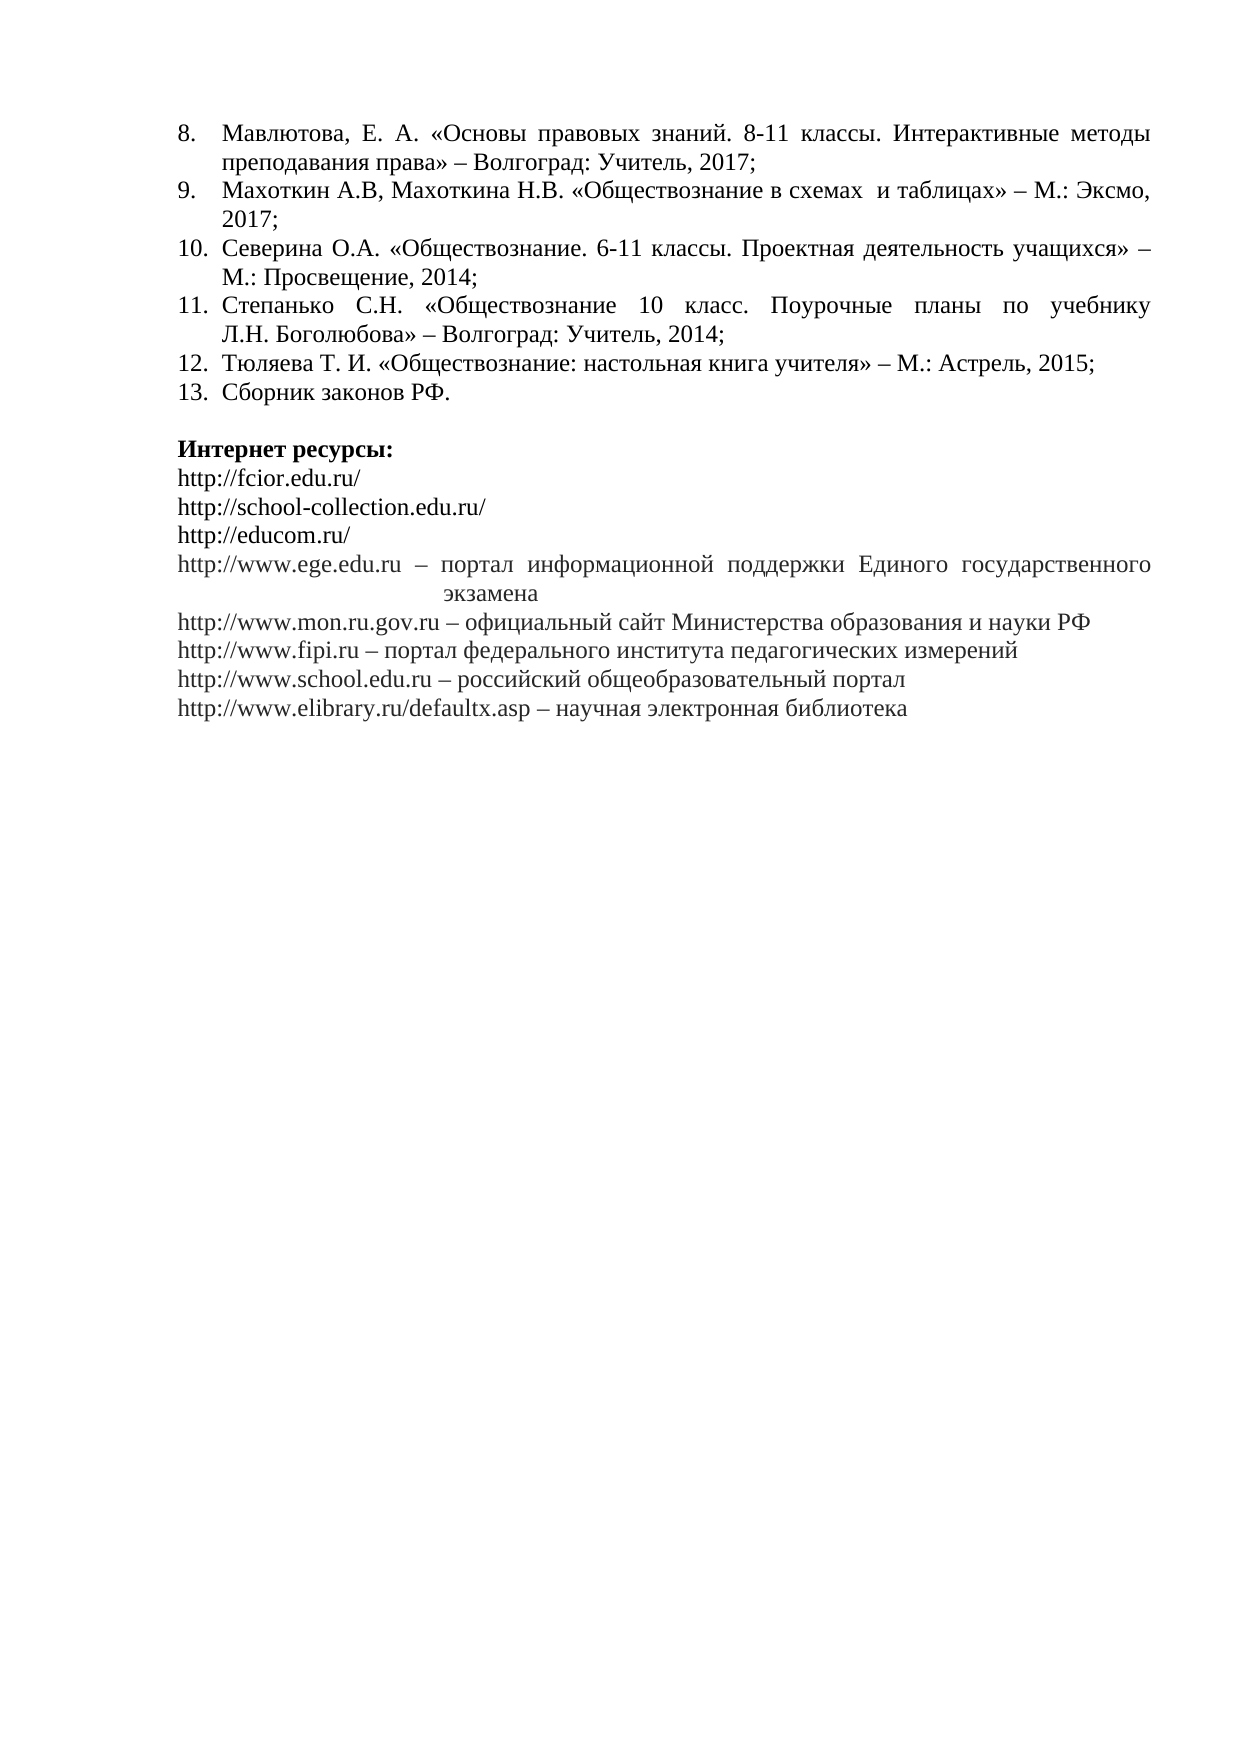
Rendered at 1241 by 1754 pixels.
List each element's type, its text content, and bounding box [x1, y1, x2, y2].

list Северина О.А. «Обществознание. 6-11 классы. Проектная деятельность учащихся» – М.: Просвещение, 2014; [177, 233, 1152, 291]
text http://www.elibrary.ru/defaultx.asp – научная электронная библиотека [177, 693, 1152, 722]
text http://www.fipi.ru – портал федерального института педагогических измерений [177, 636, 1152, 664]
text http://www.school.edu.ru – российский общеобразовательный портал [177, 664, 1152, 693]
list Сборник законов РФ. [177, 377, 1152, 406]
text http://fcior.edu.ru/ [177, 463, 1152, 492]
list Мавлютова, Е. А. «Основы правовых знаний. 8-11 классы. Интерактивные методы преподавания права» – Волгоград: Учитель, 2017; [177, 118, 1152, 176]
text http://school-collection.edu.ru/ [177, 492, 1152, 521]
list Махоткин А.В, Махоткина Н.В. «Обществознание в схемах и таблицах» – М.: Эксмо, 2017; [177, 176, 1152, 233]
text http://educom.ru/ [177, 521, 1152, 549]
list Степанько С.Н. «Обществознание 10 класс. Поурочные планы по учебнику Л.Н. Боголюбова» – Волгоград: Учитель, 2014; [177, 291, 1152, 348]
text http://www.mon.ru.gov.ru – официальный сайт Министерства образования и науки РФ [177, 607, 1152, 636]
text Интернет ресурсы: [177, 434, 1152, 463]
list Тюляева Т. И. «Обществознание: настольная книга учителя» – М.: Астрель, 2015; [177, 348, 1152, 377]
text http://www.еgе.edu.ru – портал информационной поддержки Единого государственного экзамена [177, 549, 1152, 607]
